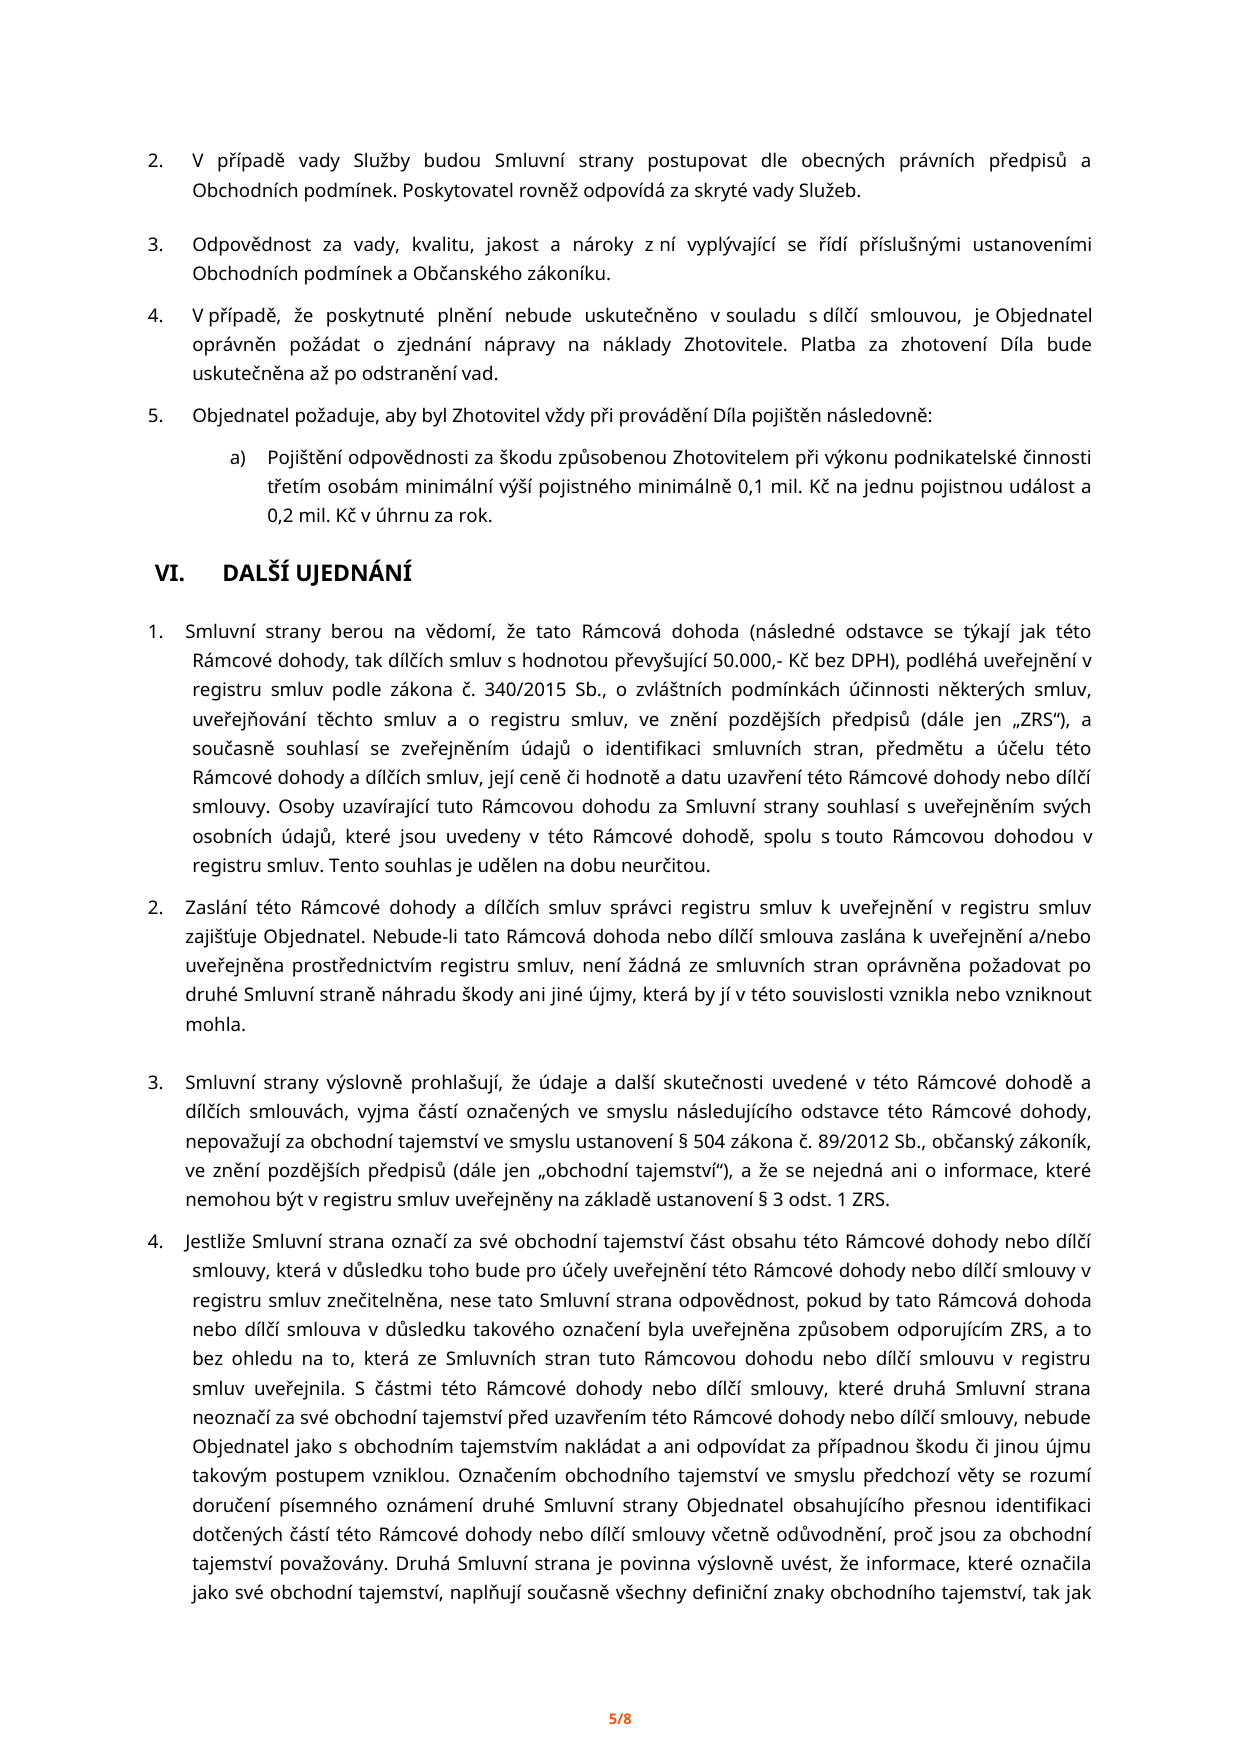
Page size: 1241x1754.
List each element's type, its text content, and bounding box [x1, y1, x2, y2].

list Objednatel požaduje, aby byl Zhotovitel vždy při provádění Díla pojištěn následovně: [148, 402, 1093, 428]
list Smluvní strany výslovně prohlašují, že údaje a další skutečnosti uvedené v této Rámcové dohodě a dílčích smlouvách, vyjma částí označených ve smyslu následujícího odstavce této Rámcové dohody, nepovažují za obchodní tajemství ve smyslu ustanovení § 504 zákona č. 89/2012 Sb., občanský zákoník, ve znění pozdějších předpisů (dále jen „obchodní tajemství“), a že se nejedná ani o informace, které nemohou být v registru smluv uveřejněny na základě ustanovení § 3 odst. 1 ZRS. [148, 1069, 1093, 1212]
list Zaslání této Rámcové dohody a dílčích smluv správci registru smluv k uveřejnění v registru smluv zajišťuje Objednatel. Nebude-li tato Rámcová dohoda nebo dílčí smlouva zaslána k uveřejnění a/nebo uveřejněna prostřednictvím registru smluv, není žádná ze smluvních stran oprávněna požadovat po druhé Smluvní straně náhradu škody ani jiné újmy, která by jí v této souvislosti vznikla nebo vzniknout mohla. [148, 894, 1093, 1037]
list DALŠÍ UJEDNÁNÍ [185, 557, 1093, 588]
list Pojištění odpovědnosti za škodu způsobenou Zhotovitelem při výkonu podnikatelské činnosti třetím osobám minimální výší pojistného minimálně 0,1 mil. Kč na jednu pojistnou událost a 0,2 mil. Kč v úhrnu za rok. [229, 444, 1093, 528]
list V případě, že poskytnuté plnění nebude uskutečněno v souladu s dílčí smlouvou, je Objednatel oprávněn požádat o zjednání nápravy na náklady Zhotovitele. Platba za zhotovení Díla bude uskutečněna až po odstranění vad. [148, 302, 1093, 386]
list Smluvní strany berou na vědomí, že tato Rámcová dohoda (následné odstavce se týkají jak této Rámcové dohody, tak dílčích smluv s hodnotou převyšující 50.000,- Kč bez DPH), podléhá uveřejnění v registru smluv podle zákona č. 340/2015 Sb., o zvláštních podmínkách účinnosti některých smluv, uveřejňování těchto smluv a o registru smluv, ve znění pozdějších předpisů (dále jen „ZRS“), a současně souhlasí se zveřejněním údajů o identifikaci smluvních stran, předmětu a účelu této Rámcové dohody a dílčích smluv, její ceně či hodnotě a datu uzavření této Rámcové dohody nebo dílčí smlouvy. Osoby uzavírající tuto Rámcovou dohodu za Smluvní strany souhlasí s uveřejněním svých osobních údajů, které jsou uvedeny v této Rámcové dohodě, spolu s touto Rámcovou dohodou v registru smluv. Tento souhlas je udělen na dobu neurčitou. [148, 618, 1093, 878]
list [148, 1228, 1093, 1605]
list Odpovědnost za vady, kvalitu, jakost a nároky z ní vyplývající se řídí příslušnými ustanoveními Obchodních podmínek a Občanského zákoníku. [148, 231, 1093, 286]
list V případě vady Služby budou Smluvní strany postupovat dle obecných právních předpisů a Obchodních podmínek. Poskytovatel rovněž odpovídá za skryté vady Služeb. [148, 148, 1093, 202]
